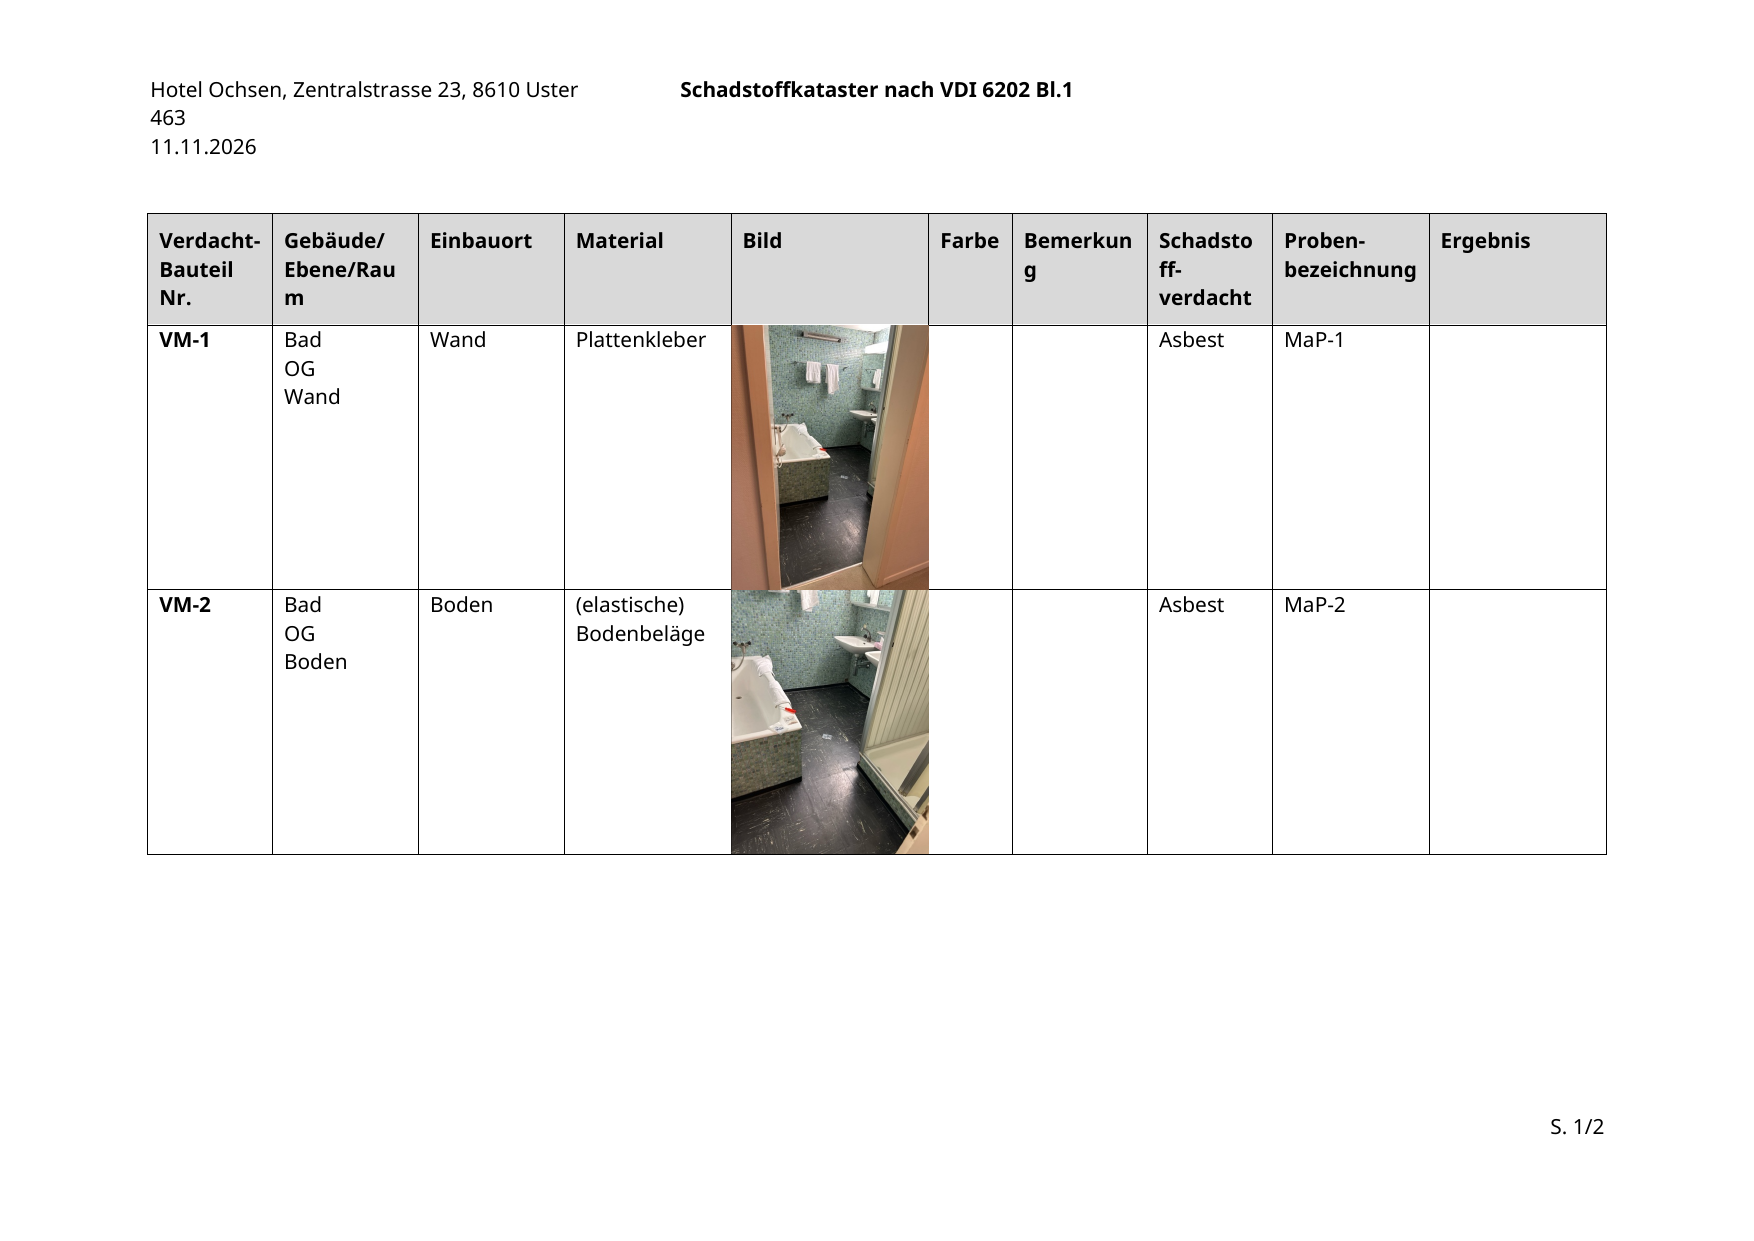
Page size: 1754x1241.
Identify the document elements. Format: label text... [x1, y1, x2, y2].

table_cell MaP-1 [1273, 326, 1429, 589]
table_cell MaP-2 [1273, 590, 1429, 854]
table_cell Boden [419, 590, 564, 854]
picture [731, 325, 929, 854]
table_cell Plattenkleber [565, 326, 731, 589]
table_cell VM-2 [148, 590, 272, 854]
table_header Proben-bezeichnung [1273, 214, 1429, 324]
table_cell Bad OG Wand [273, 326, 418, 589]
table_cell [929, 326, 1012, 589]
table_header Ergebnis [1430, 214, 1606, 324]
table_header Verdacht-Bauteil Nr. [148, 214, 272, 324]
table_cell Asbest [1148, 590, 1272, 854]
table_cell VM-1 [148, 326, 272, 589]
table_header Gebäude/ Ebene/Raum [273, 214, 418, 324]
table_cell Wand [419, 326, 564, 589]
table_cell [1013, 326, 1147, 589]
table_header Material [565, 214, 731, 324]
table_header Farbe [929, 214, 1012, 324]
table_header Bild [732, 214, 928, 324]
table_cell [929, 590, 1012, 854]
table_cell [1430, 326, 1606, 589]
table_header Schadstoff-verdacht [1148, 214, 1272, 324]
table_header Einbauort [419, 214, 564, 324]
table_cell [1013, 590, 1147, 854]
table_cell Bad OG Boden [273, 590, 418, 854]
table_cell Asbest [1148, 326, 1272, 589]
table_header Bemerkung [1013, 214, 1147, 324]
table_cell (elastische) Bodenbeläge [565, 590, 731, 854]
table_cell [1430, 590, 1606, 854]
